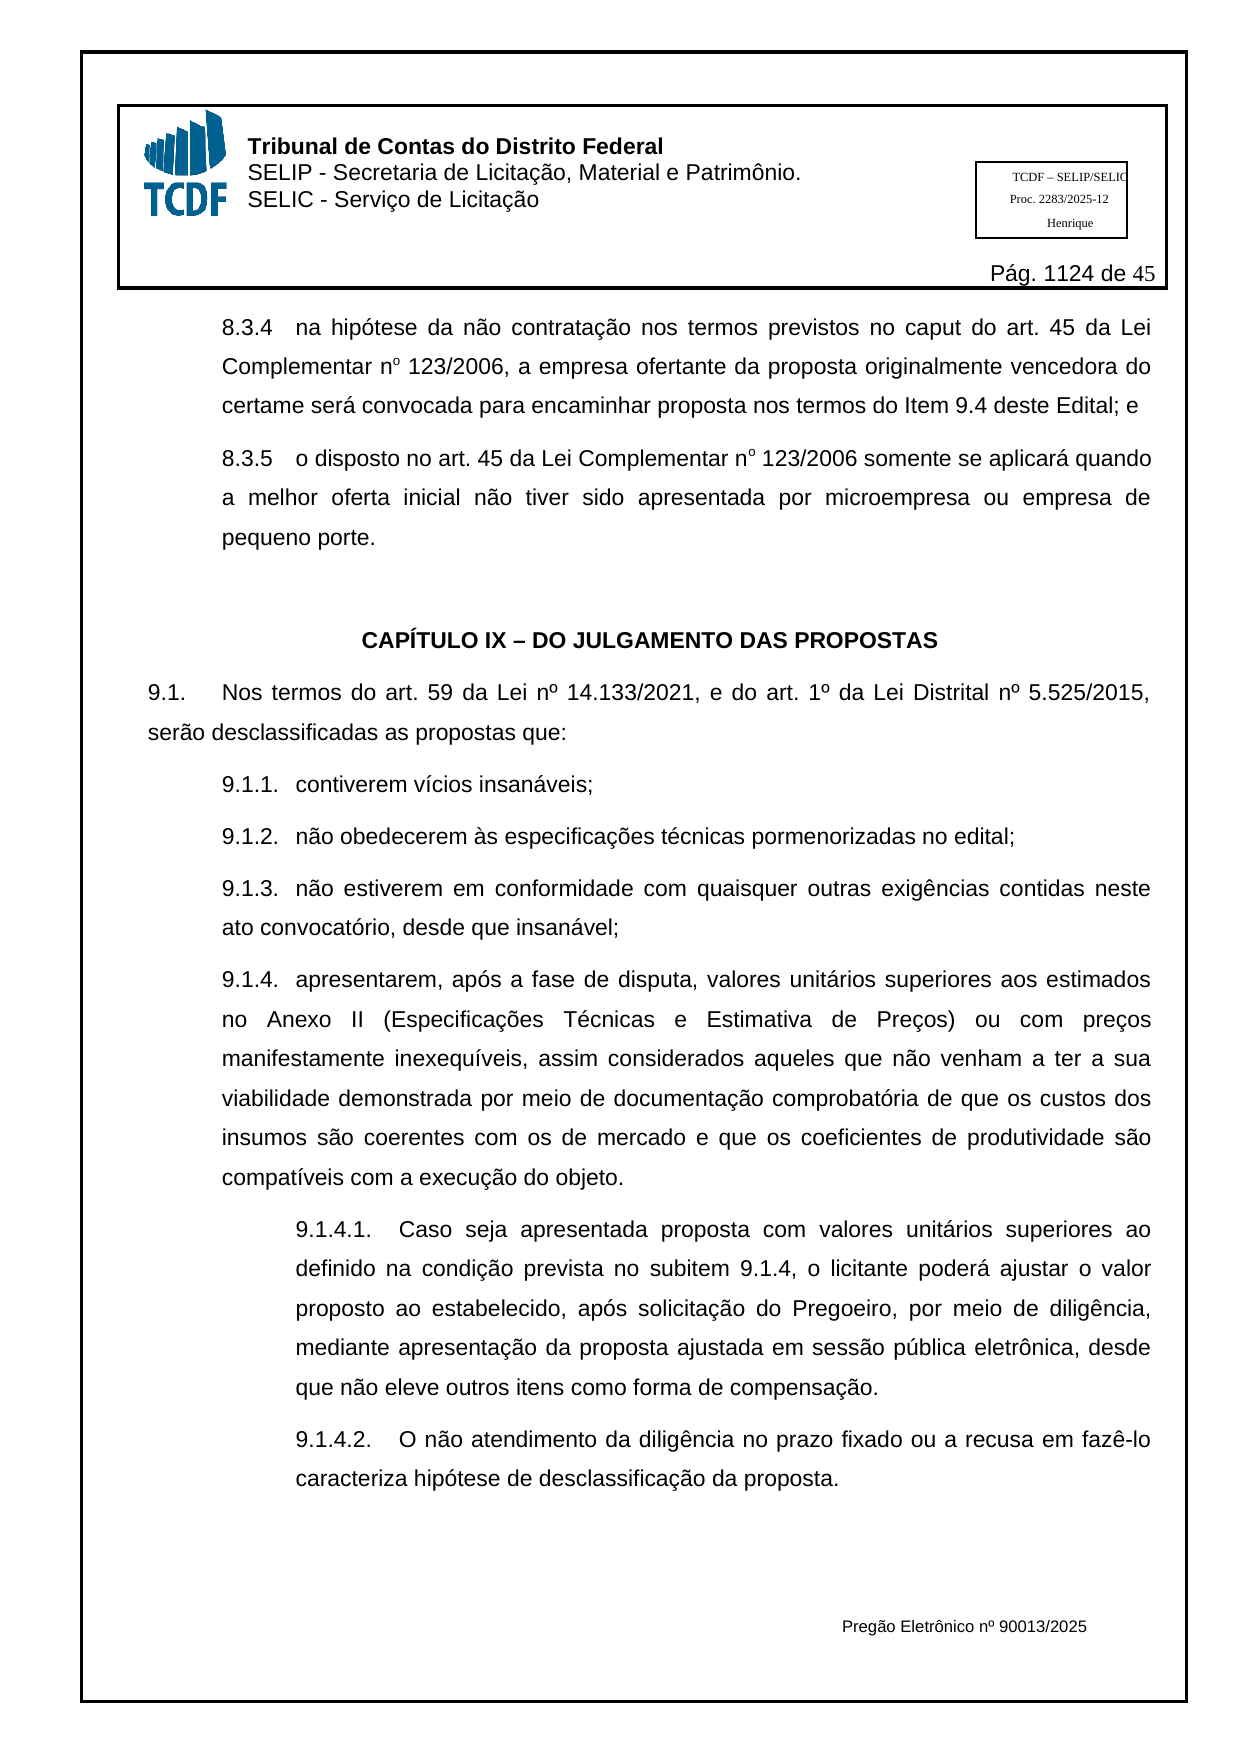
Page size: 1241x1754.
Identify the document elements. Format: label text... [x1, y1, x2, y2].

text 9.1.1. contiverem vícios insanáveis; [222, 771, 1152, 797]
text 9.1.2. não obedecerem às especificações técnicas pormenorizadas no edital; [222, 823, 1152, 849]
text 9.1.3. não estiverem em conformidade com quaisquer outras exigências contidas neste ato convocatório, desde que insanável; [222, 875, 1152, 941]
text 9.1.4.1. Caso seja apresentada proposta com valores unitários superiores ao definido na condição prevista no subitem 9.1.4, o licitante poderá ajustar o valor proposto ao estabelecido, após solicitação do Pregoeiro, por meio de diligência, mediante apresentação da proposta ajustada em sessão pública eletrônica, desde que não eleve outros itens como forma de compensação. [295, 1216, 1152, 1400]
text 9.1.4. apresentarem, após a fase de disputa, valores unitários superiores aos estimados no Anexo II (Especificações Técnicas e Estimativa de Preços) ou com preços manifestamente inexequíveis, assim considerados aqueles que não venham a ter a sua viabilidade demonstrada por meio de documentação comprobatória de que os custos dos insumos são coerentes com os de mercado e que os coeficientes de produtividade são compatíveis com a execução do objeto. [222, 966, 1152, 1190]
text 8.3.5 o disposto no art. 45 da Lei Complementar no 123/2006 somente se aplicará quando a melhor oferta inicial não tiver sido apresentada por microempresa ou empresa de pequeno porte. [222, 444, 1152, 550]
text CAPÍTULO IX – DO JULGAMENTO DAS PROPOSTAS [148, 627, 1152, 654]
text 9.1.4.2. O não atendimento da diligência no prazo fixado ou a recusa em fazê-lo caracteriza hipótese de desclassificação da proposta. [295, 1426, 1152, 1491]
picture [129, 107, 241, 218]
text 8.3.4 na hipótese da não contratação nos termos previstos no caput do art. 45 da Lei Complementar no 123/2006, a empresa ofertante da proposta originalmente vencedora do certame será convocada para encaminhar proposta nos termos do Item 9.4 deste Edital; e [222, 313, 1152, 419]
text 9.1. Nos termos do art. 59 da Lei nº 14.133/2021, e do art. 1º da Lei Distrital nº 5.525/2015, serão desclassificadas as propostas que: [148, 679, 1152, 745]
